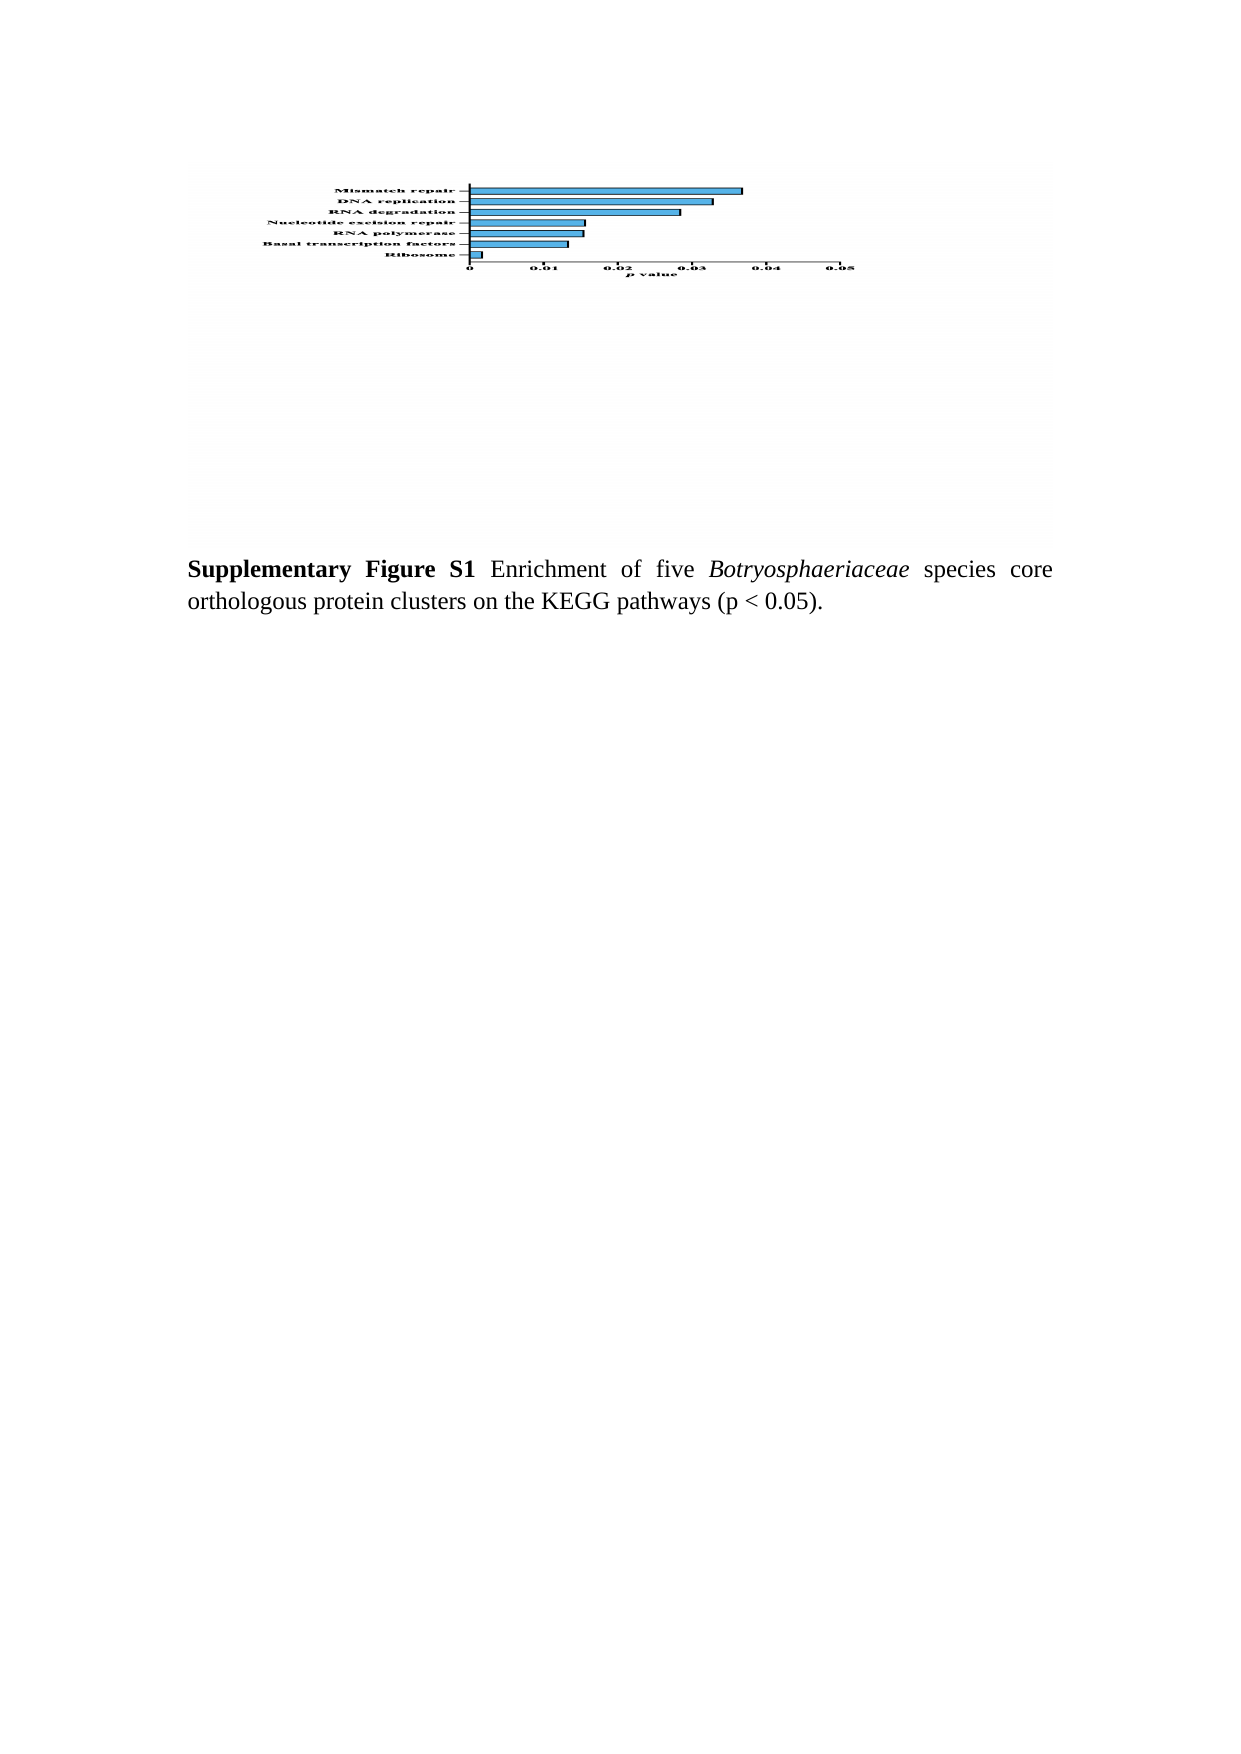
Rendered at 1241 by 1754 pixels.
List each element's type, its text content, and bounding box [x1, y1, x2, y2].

picture [187, 162, 1053, 548]
text Supplementary Figure S1 Enrichment of five Botryosphaeriaceae species core orthologous protein clusters on the KEGG pathways (p < 0.05). [187, 552, 1053, 617]
